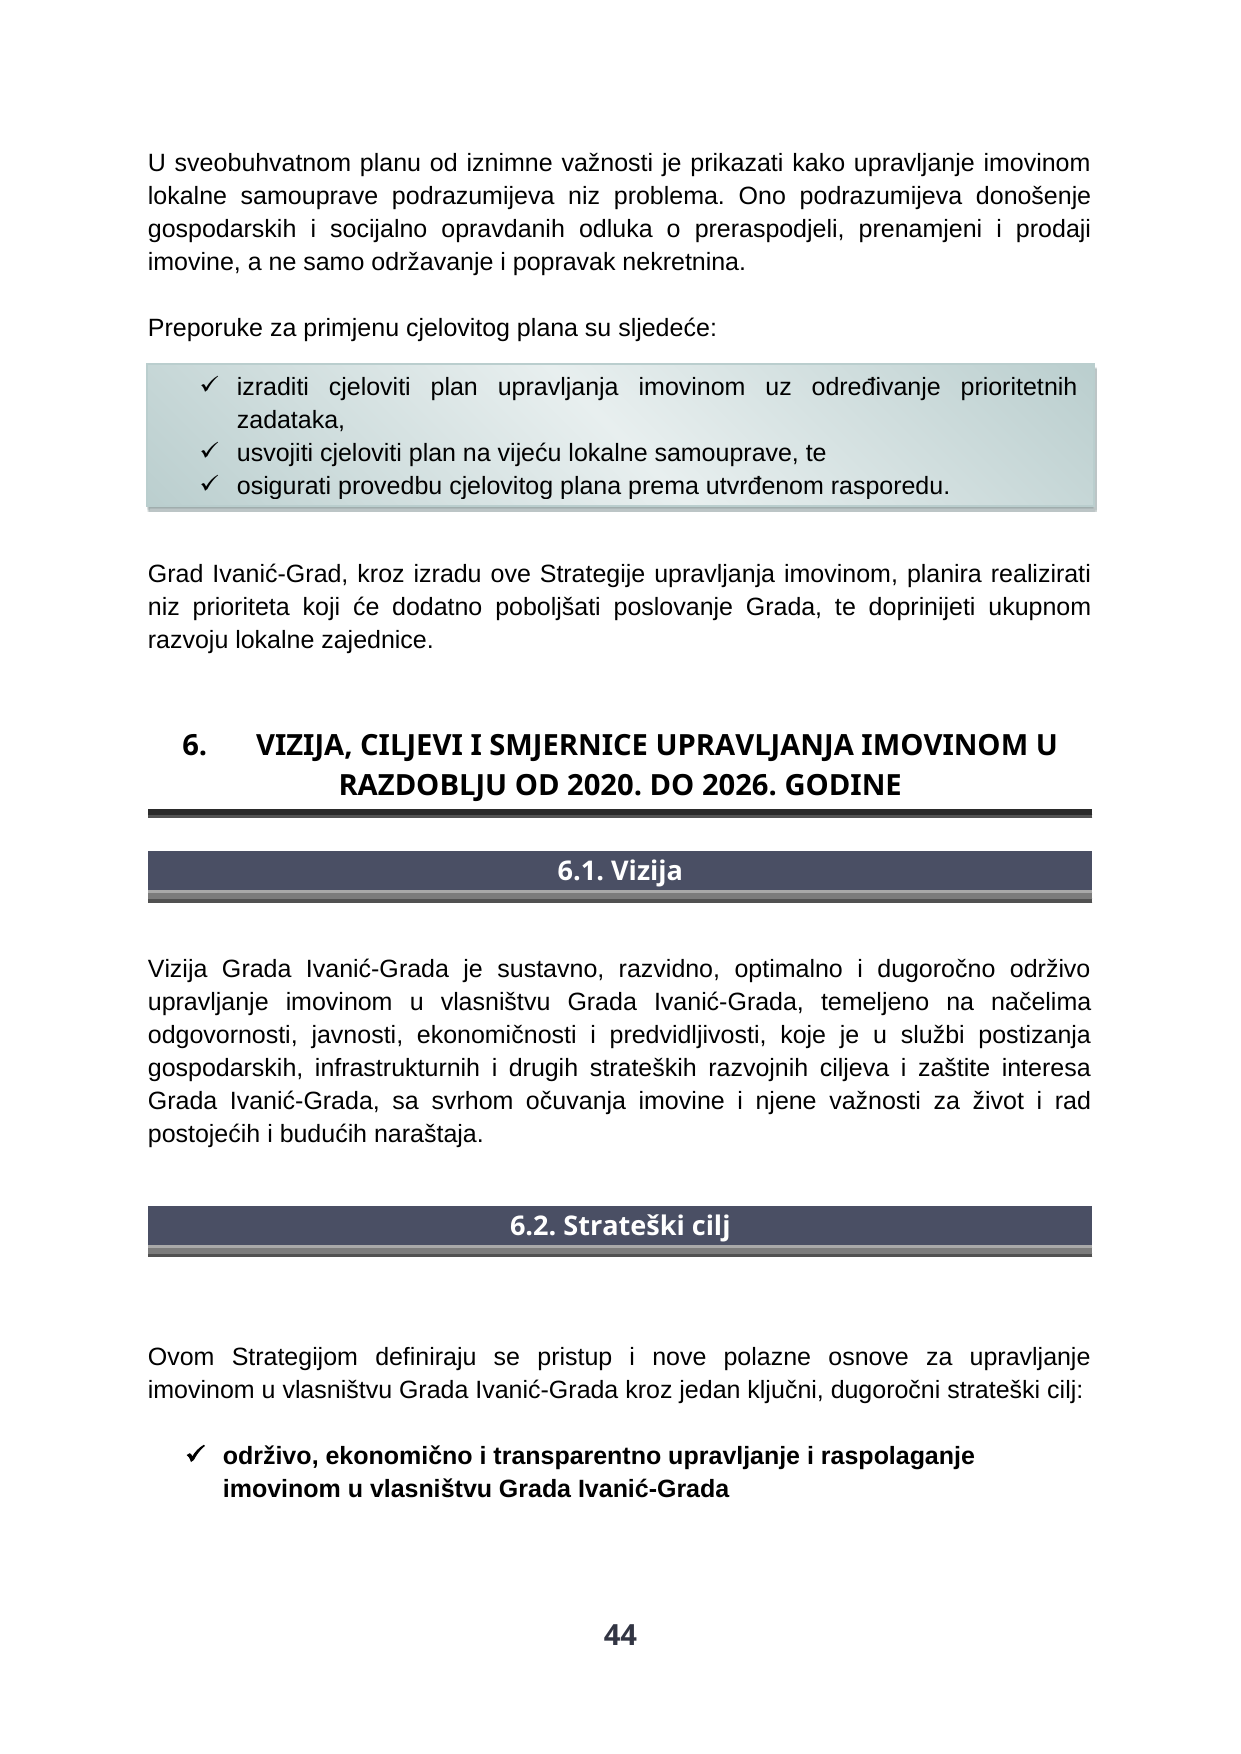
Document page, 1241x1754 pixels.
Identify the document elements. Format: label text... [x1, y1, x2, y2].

subtitle VIZIJA, CILJEVI I SMJERNICE UPRAVLJANJA IMOVINOM U RAZDOBLJU OD 2020. DO 2026. GODINE [148, 724, 1092, 806]
subtitle 6.2. Strateški cilj [148, 1206, 1092, 1245]
subtitle 6.1. Vizija [148, 851, 1092, 890]
text U sveobuhvatnom planu od iznimne važnosti je prikazati kako upravljanje imovinom lokalne samouprave podrazumijeva niz problema. Ono podrazumijeva donošenje gospodarskih i socijalno opravdanih odluka o preraspodjeli, prenamjeni i prodaji imovine, a ne samo održavanje i popravak nekretnina. [148, 148, 1092, 276]
list Preporuke za primjenu cjelovitog plana su sljedeće: [148, 313, 1092, 342]
text Grad Ivanić-Grad, kroz izradu ove Strategije upravljanja imovinom, planira realizirati niz prioriteta koji će dodatno poboljšati poslovanje Grada, te doprinijeti ukupnom razvoju lokalne zajednice. [148, 559, 1092, 654]
text Vizija Grada Ivanić-Grada je sustavno, razvidno, optimalno i dugoročno održivo upravljanje imovinom u vlasništvu Grada Ivanić-Grada, temeljeno na načelima odgovornosti, javnosti, ekonomičnosti i predvidljivosti, koje je u službi postizanja gospodarskih, infrastrukturnih i drugih strateških razvojnih ciljeva i zaštite interesa Grada Ivanić-Grada, sa svrhom očuvanja imovine i njene važnosti za život i rad postojećih i budućih naraštaja. [148, 954, 1092, 1148]
list održivo, ekonomično i transparentno upravljanje i raspolaganje imovinom u vlasništvu Grada Ivanić-Grada [185, 1441, 1092, 1503]
text Ovom Strategijom definiraju se pristup i nove polazne osnove za upravljanje imovinom u vlasništvu Grada Ivanić-Grada kroz jedan ključni, dugoročni strateški cilj: [148, 1342, 1092, 1404]
